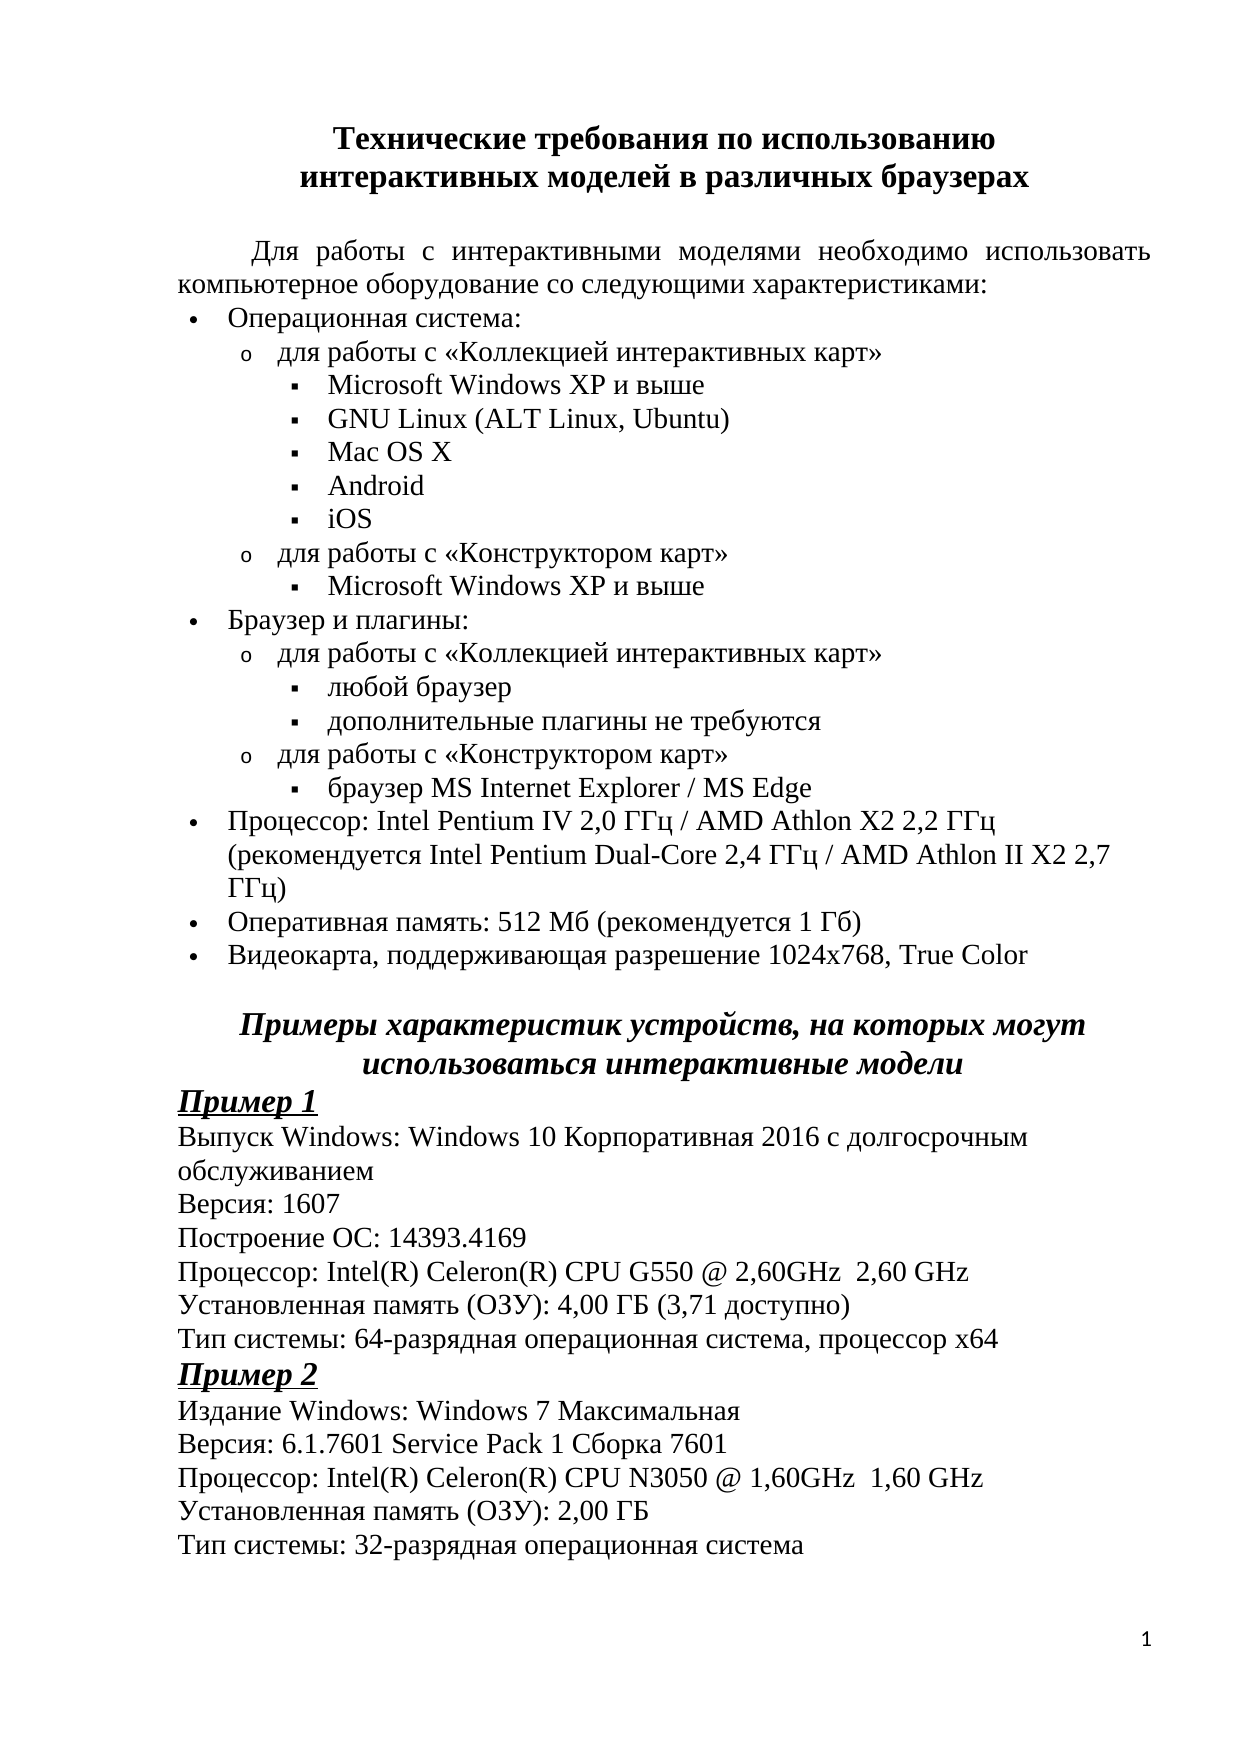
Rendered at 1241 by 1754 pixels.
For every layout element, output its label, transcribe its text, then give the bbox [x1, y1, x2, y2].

text Примеры характеристик устройств, на которых могут использоваться интерактивные модели [177, 1004, 1152, 1081]
list для работы с «Коллекцией интерактивных карт» [240, 334, 1152, 367]
text Выпуск Windows: Windows 10 Корпоративная 2016 с долгосрочным обслуживанием [177, 1119, 1152, 1187]
list Microsoft Windows XP и выше [290, 568, 1152, 602]
text Построение ОС: 14393.4169 [177, 1220, 1152, 1254]
list Видеокарта, поддерживающая разрешение 1024х768, True Color [190, 937, 1152, 971]
text интерактивных моделей в различных браузерах [177, 156, 1152, 195]
list iOS [290, 501, 1152, 535]
list Браузер и плагины: [190, 602, 1152, 636]
list для работы с «Конструктором карт» [240, 736, 1152, 770]
list Процессор: Intel Pentium IV 2,0 ГГц / AMD Athlon X2 2,2 ГГц (рекомендуется Intel Pentium Dual-Core 2,4 ГГц / AMD Athlon II X2 2,7 ГГц) [190, 803, 1152, 904]
list для работы с «Коллекцией интерактивных карт» [240, 636, 1152, 669]
list Операционная система: [190, 300, 1152, 334]
list для работы с «Конструктором карт» [240, 535, 1152, 568]
list браузер MS Internet Explorer / MS Edge [290, 770, 1152, 803]
text Процессор: Intel(R) Celeron(R) CPU G550 @ 2,60GHz 2,60 GHz [177, 1254, 1152, 1287]
text Пример 1 [177, 1081, 1152, 1119]
list Оперативная память: 512 Мб (рекомендуется 1 Гб) [190, 904, 1152, 937]
text Версия: 1607 [177, 1187, 1152, 1220]
list дополнительные плагины не требуются [290, 703, 1152, 736]
list Mac OS X [290, 434, 1152, 468]
list GNU Linux (ALT Linux, Ubuntu) [290, 401, 1152, 434]
list любой браузер [290, 669, 1152, 703]
text Тип системы: 32-разрядная операционная система [177, 1527, 1152, 1560]
text Процессор: Intel(R) Celeron(R) CPU N3050 @ 1,60GHz 1,60 GHz [177, 1460, 1152, 1493]
text Установленная память (ОЗУ): 2,00 ГБ [177, 1493, 1152, 1527]
text Издание Windows: Windows 7 Максимальная [177, 1393, 1152, 1426]
list Microsoft Windows XP и выше [290, 367, 1152, 401]
text Тип системы: 64-разрядная операционная система, процессор x64 [177, 1321, 1152, 1354]
text Установленная память (ОЗУ): 4,00 ГБ (3,71 доступно) [177, 1287, 1152, 1321]
text Версия: 6.1.7601 Service Pack 1 Сборка 7601 [177, 1426, 1152, 1460]
text Пример 2 [177, 1354, 1152, 1393]
text Для работы с интерактивными моделями необходимо использовать компьютерное оборудование со следующими характеристиками: [177, 233, 1152, 300]
text Технические требования по использованию [177, 118, 1152, 156]
list Android [290, 468, 1152, 501]
